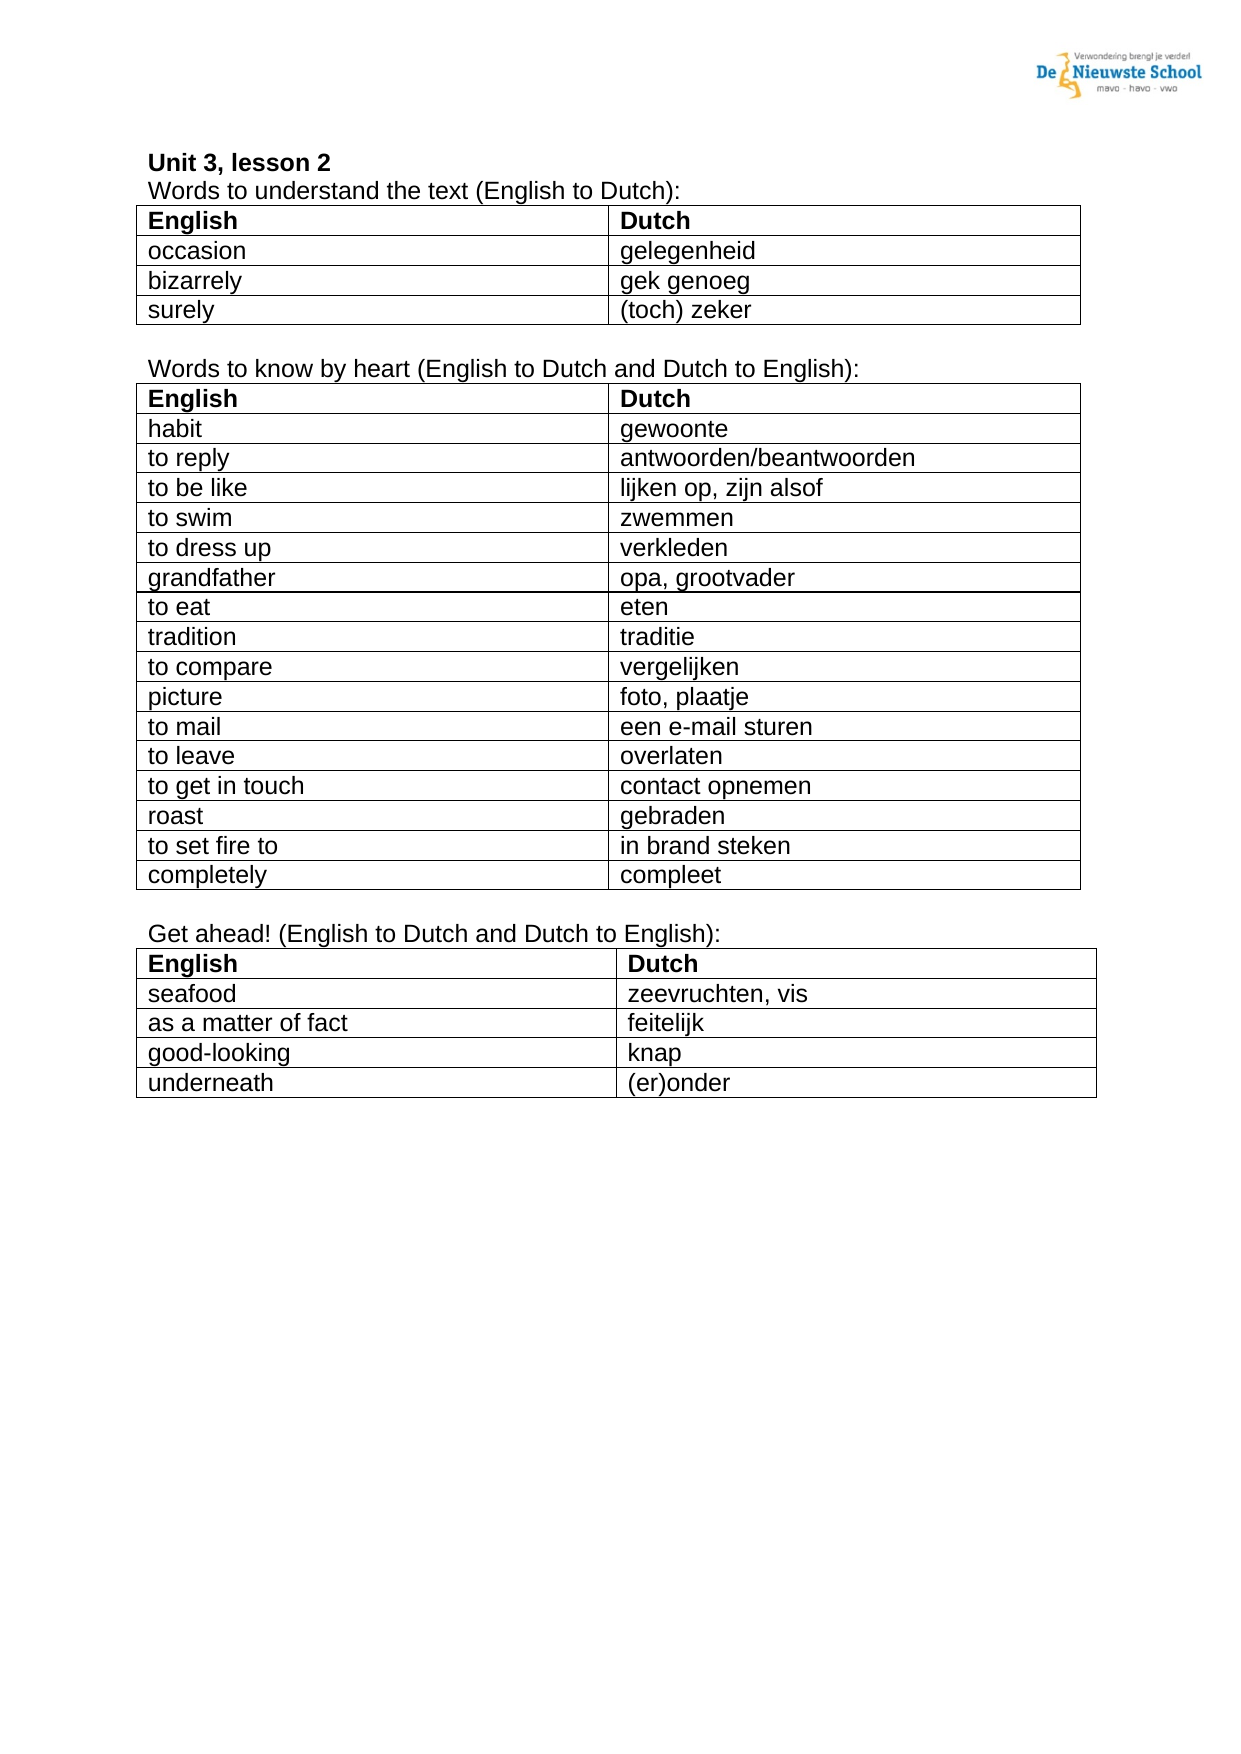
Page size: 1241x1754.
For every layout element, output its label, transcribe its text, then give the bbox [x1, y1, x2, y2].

table_cell gelegenheid [609, 236, 1080, 265]
table_cell feitelijk [617, 1009, 1096, 1037]
text Words to understand the text (English to Dutch): [148, 176, 1093, 205]
text Unit 3, lesson 2 [148, 148, 1093, 176]
table_cell seafood [137, 979, 616, 1007]
table_cell underneath [137, 1068, 616, 1097]
table_cell (er)onder [617, 1068, 1096, 1097]
table_cell to leave [137, 741, 608, 770]
table_cell in brand steken [609, 831, 1080, 859]
table_cell verkleden [609, 533, 1080, 562]
table_cell to compare [137, 652, 608, 681]
table_cell to dress up [137, 533, 608, 562]
table_cell gewoonte [609, 414, 1080, 442]
table_cell vergelijken [609, 652, 1080, 681]
table_cell to eat [137, 593, 608, 621]
table_header English [137, 384, 608, 413]
table_header English [137, 206, 608, 235]
table_cell gebraden [609, 801, 1080, 830]
table_cell knap [617, 1038, 1096, 1067]
table_cell good-looking [137, 1038, 616, 1067]
table_cell picture [137, 682, 608, 711]
table_cell zeevruchten, vis [617, 979, 1096, 1007]
table_cell to reply [137, 444, 608, 472]
table_header Dutch [617, 949, 1096, 978]
table_cell een e-mail sturen [609, 712, 1080, 740]
table_cell lijken op, zijn alsof [609, 473, 1080, 502]
text Words to know by heart (English to Dutch and Dutch to English): [148, 354, 1093, 383]
table_header English [137, 949, 616, 978]
picture [1033, 42, 1204, 105]
table_cell to get in touch [137, 771, 608, 800]
table_header Dutch [609, 384, 1080, 413]
text Get ahead! (English to Dutch and Dutch to English): [148, 919, 1093, 948]
table_cell contact opnemen [609, 771, 1080, 800]
table_cell as a matter of fact [137, 1009, 616, 1037]
table_cell gek genoeg [609, 266, 1080, 294]
table_cell to swim [137, 503, 608, 532]
table_cell tradition [137, 622, 608, 651]
table_header Dutch [609, 206, 1080, 235]
table_cell (toch) zeker [609, 296, 1080, 324]
table_cell zwemmen [609, 503, 1080, 532]
table_cell opa, grootvader [609, 563, 1080, 591]
table_cell to mail [137, 712, 608, 740]
table_cell to set fire to [137, 831, 608, 859]
table_cell habit [137, 414, 608, 442]
table_cell completely [137, 861, 608, 889]
table_cell grandfather [137, 563, 608, 591]
table_cell foto, plaatje [609, 682, 1080, 711]
table_cell roast [137, 801, 608, 830]
table_cell overlaten [609, 741, 1080, 770]
table_cell occasion [137, 236, 608, 265]
table_cell to be like [137, 473, 608, 502]
table_cell compleet [609, 861, 1080, 889]
table_cell bizarrely [137, 266, 608, 294]
table_cell antwoorden/beantwoorden [609, 444, 1080, 472]
table_cell eten [609, 593, 1080, 621]
table_cell traditie [609, 622, 1080, 651]
table_cell surely [137, 296, 608, 324]
